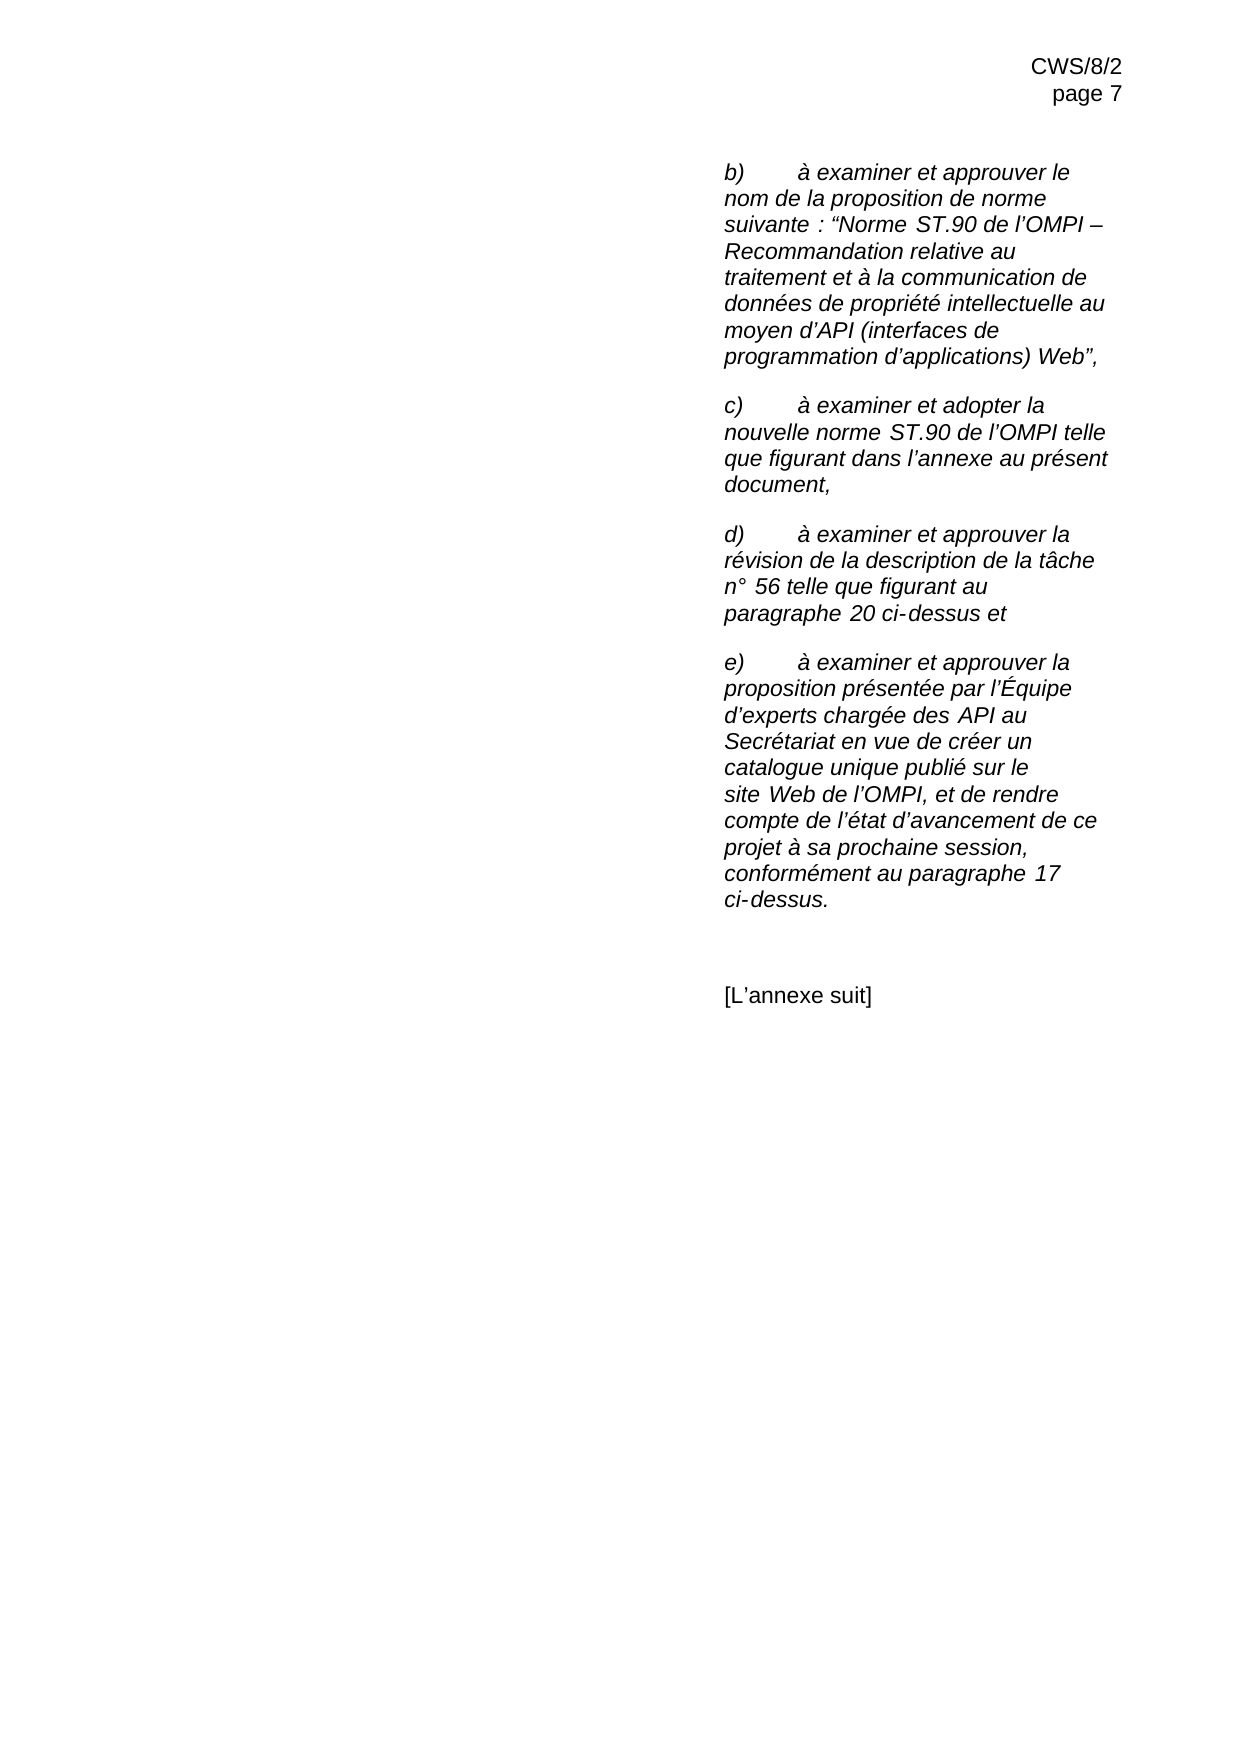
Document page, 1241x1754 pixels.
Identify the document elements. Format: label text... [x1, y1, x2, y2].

list à examiner et approuver le nom de la proposition de norme suivante : “Norme ST.90 de l’OMPI – Recommandation relative au traitement et à la communication de données de propriété intellectuelle au moyen d’API (interfaces de programmation d’applications) Web”, [724, 158, 1122, 369]
list à examiner et approuver la révision de la description de la tâche n° 56 telle que figurant au paragraphe 20 ci-dessus et [724, 521, 1122, 626]
text [L’annexe suit] [724, 981, 1122, 1008]
list à examiner et approuver la proposition présentée par l’Équipe d’experts chargée des API au Secrétariat en vue de créer un catalogue unique publié sur le site Web de l’OMPI, et de rendre compte de l’état d’avancement de ce projet à sa prochaine session, conformément au paragraphe 17 ci-dessus. [724, 649, 1122, 912]
list à examiner et adopter la nouvelle norme ST.90 de l’OMPI telle que figurant dans l’annexe au présent document, [724, 392, 1122, 498]
